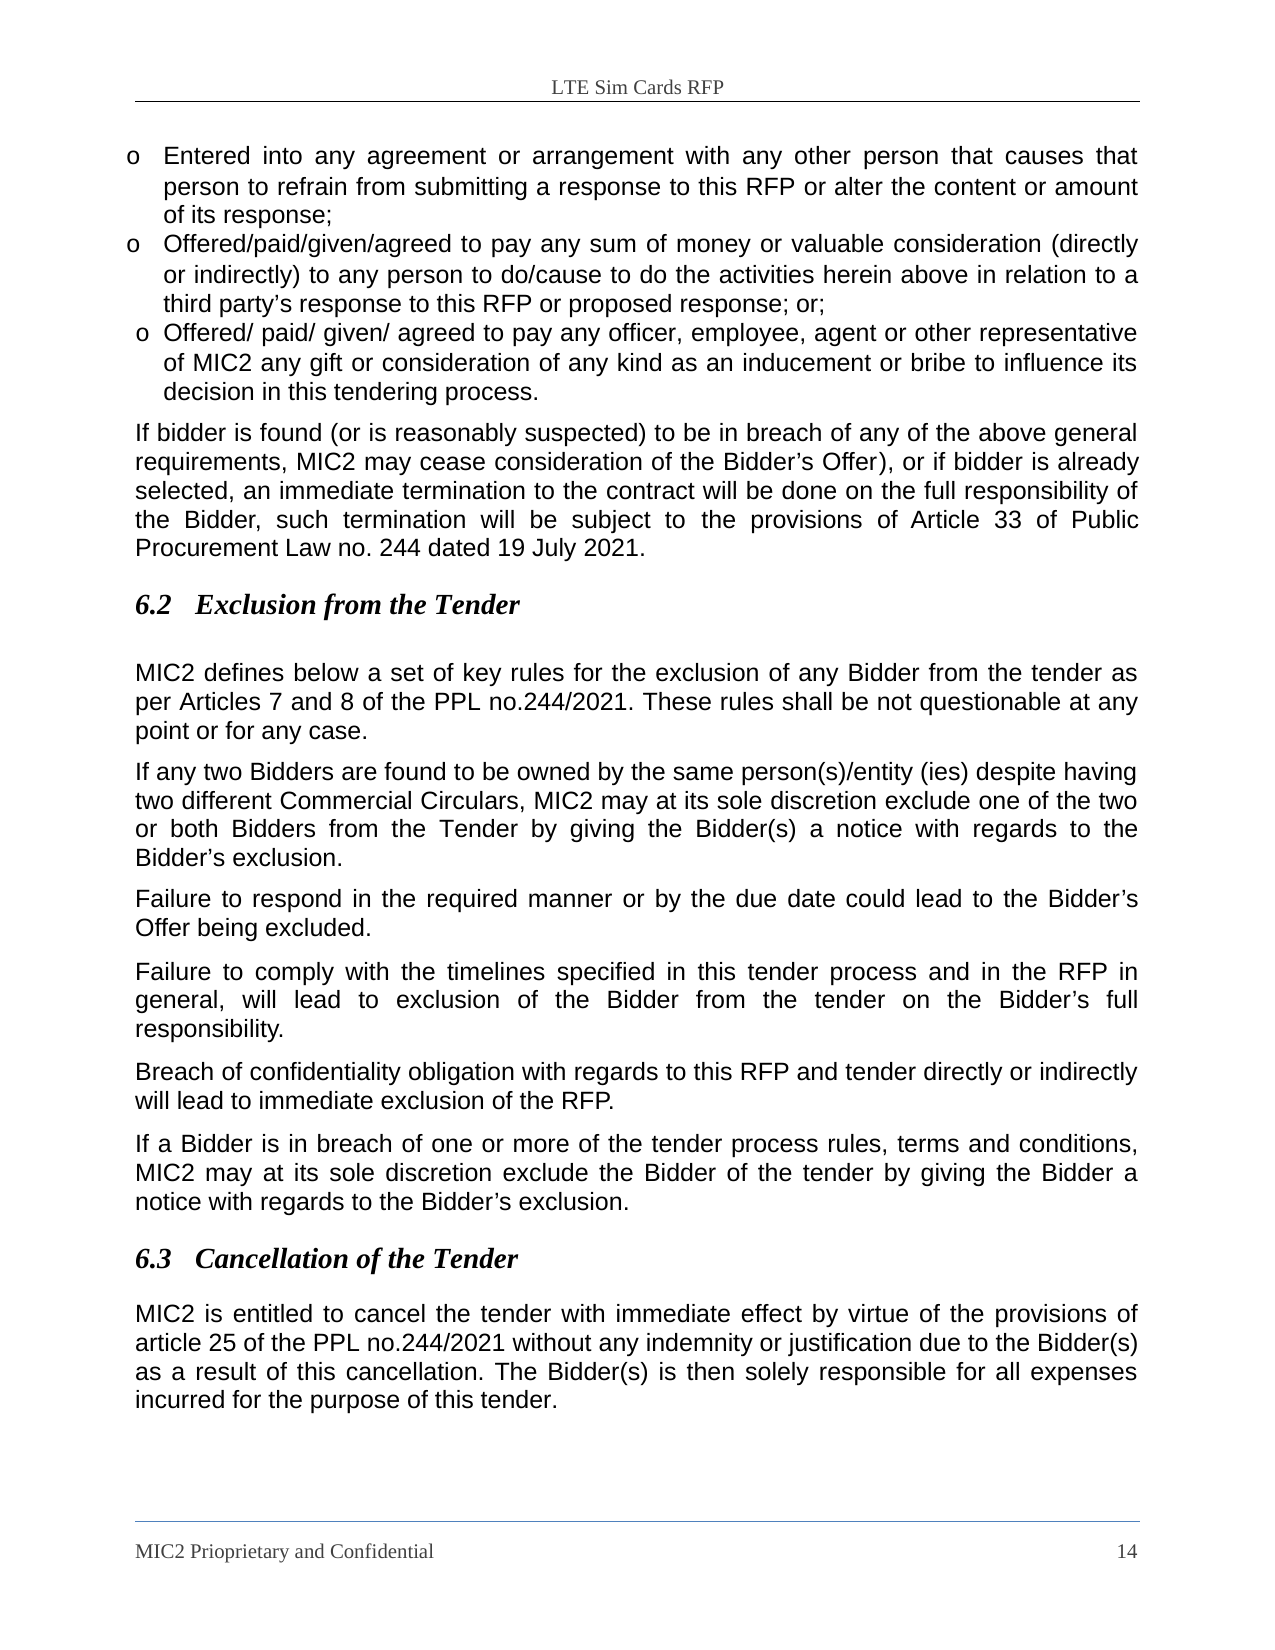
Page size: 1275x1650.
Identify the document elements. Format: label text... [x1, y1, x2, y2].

text MIC2 defines below a set of key rules for the exclusion of any Bidder from the tender as per Articles 7 and 8 of the PPL no.244/2021. These rules shall be not questionable at any point or for any case. [135, 658, 1140, 744]
text MIC2 is entitled to cancel the tender with immediate effect by virtue of the provisions of article 25 of the PPL no.244/2021 without any indemnity or justification due to the Bidder(s) as a result of this cancellation. The Bidder(s) is then solely responsible for all expenses incurred for the purpose of this tender. [135, 1299, 1140, 1414]
subtitle Cancellation of the Tender [135, 1241, 1140, 1274]
text If bidder is found (or is reasonably suspected) to be in breach of any of the above general requirements, MIC2 may cease consideration of the Bidder’s Offer), or if bidder is already selected, an immediate termination to the contract will be done on the full responsibility of the Bidder, such termination will be subject to the provisions of Article 33 of Public Procurement Law no. 244 dated 19 July 2021. [135, 418, 1140, 562]
text Failure to respond in the required manner or by the due date could lead to the Bidder’s Offer being excluded. [135, 884, 1140, 942]
list Entered into any agreement or arrangement with any other person that causes that person to refrain from submitting a response to this RFP or alter the content or amount of its response; [126, 141, 1140, 229]
subtitle Exclusion from the Tender [135, 587, 1140, 621]
list Offered/paid/given/agreed to pay any sum of money or valuable consideration (directly or indirectly) to any person to do/cause to do the activities herein above in relation to a third party’s response to this RFP or proposed response; or; [126, 229, 1140, 317]
text If any two Bidders are found to be owned by the same person(s)/entity (ies) despite having two different Commercial Circulars, MIC2 may at its sole discretion exclude one of the two or both Bidders from the Tender by giving the Bidder(s) a notice with regards to the Bidder’s exclusion. [135, 757, 1140, 872]
list Offered/ paid/ given/ agreed to pay any officer, employee, agent or other representative of MIC2 any gift or consideration of any kind as an inducement or bribe to influence its decision in this tendering process. [135, 317, 1140, 406]
text Breach of confidentiality obligation with regards to this RFP and tender directly or indirectly will lead to immediate exclusion of the RFP. [135, 1057, 1140, 1115]
text Failure to comply with the timelines specified in this tender process and in the RFP in general, will lead to exclusion of the Bidder from the tender on the Bidder’s full responsibility. [135, 957, 1140, 1043]
text If a Bidder is in breach of one or more of the tender process rules, terms and conditions, MIC2 may at its sole discretion exclude the Bidder of the tender by giving the Bidder a notice with regards to the Bidder’s exclusion. [135, 1129, 1140, 1216]
